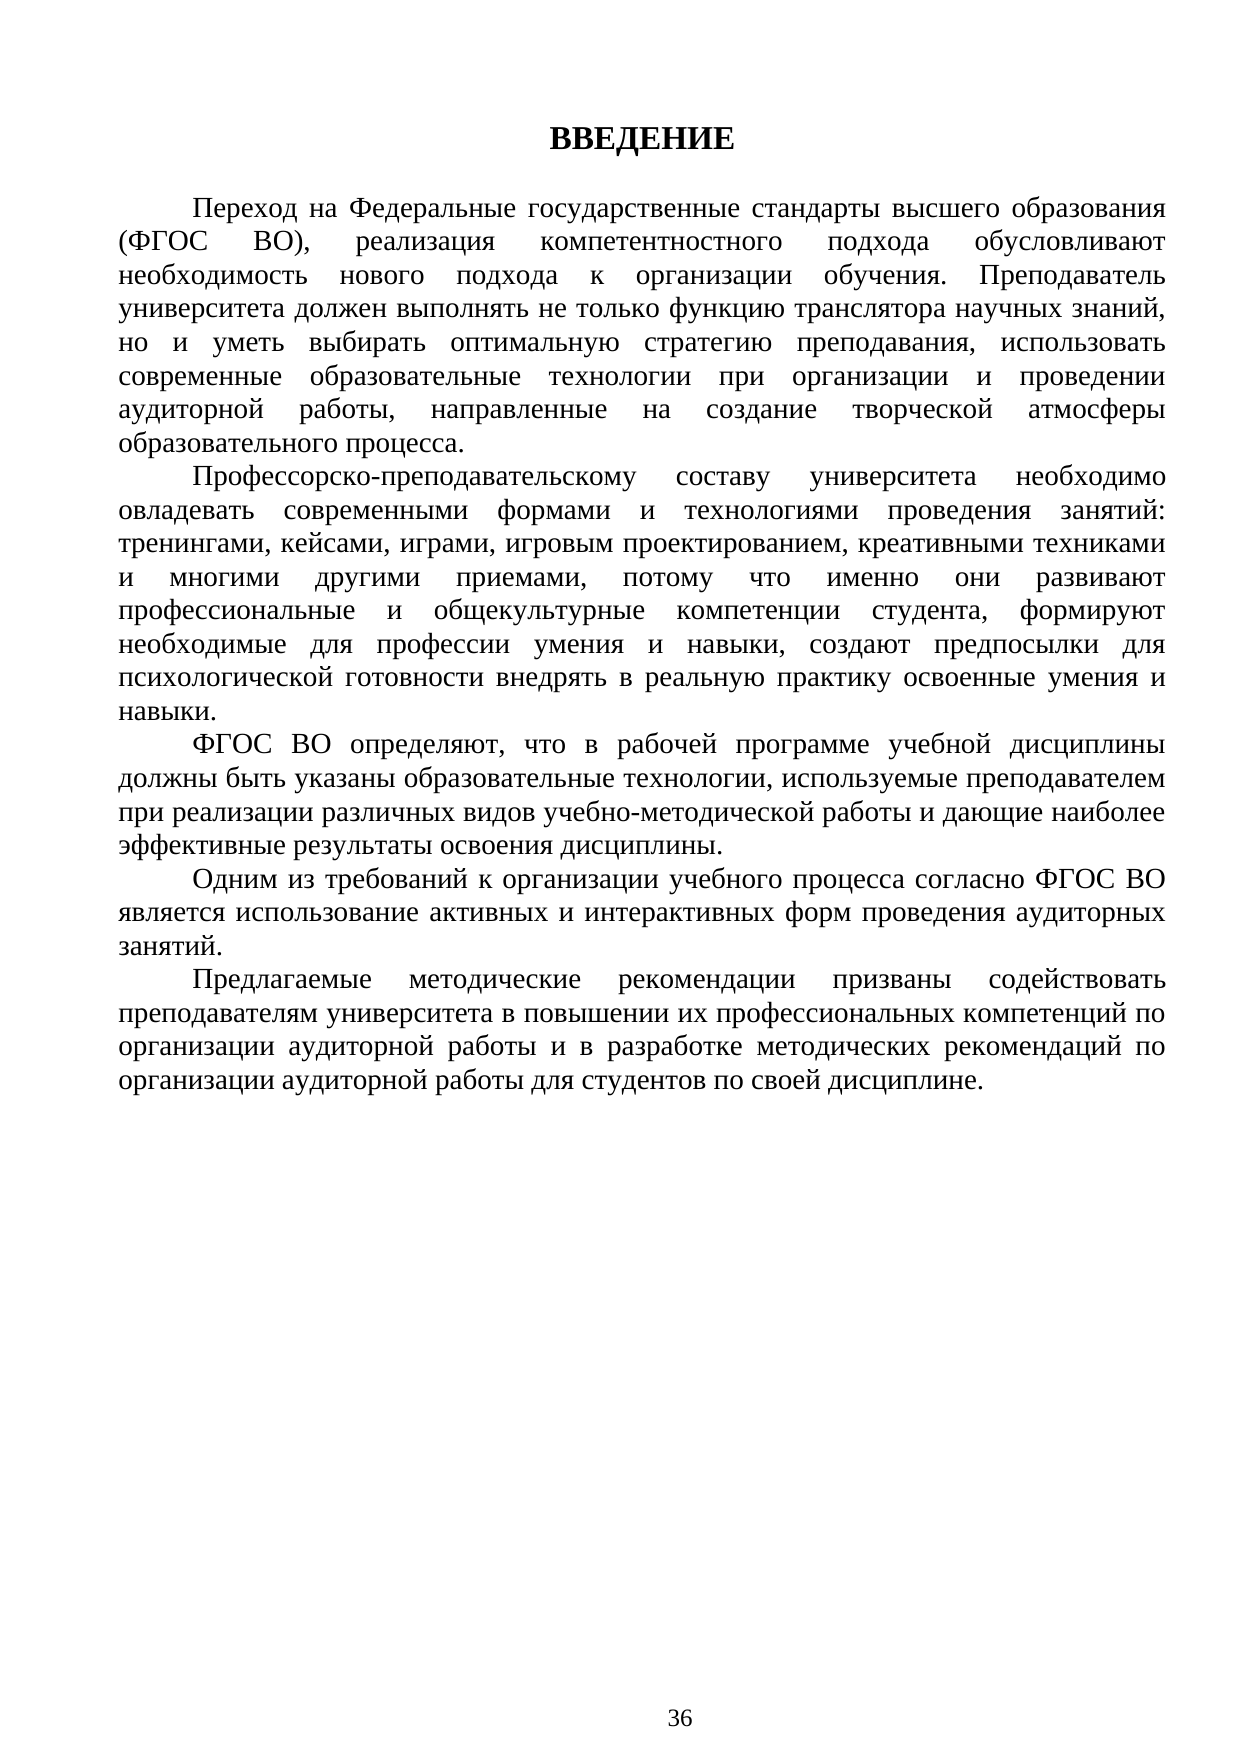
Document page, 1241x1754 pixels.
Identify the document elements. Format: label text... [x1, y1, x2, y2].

text Переход на Федеральные государственные стандарты высшего образования (ФГОС ВО), реализация компетентностного подхода обусловливают необходимость нового подхода к организации обучения. Преподаватель университета должен выполнять не только функцию транслятора научных знаний, но и уметь выбирать оптимальную стратегию преподавания, использовать современные образовательные технологии при организации и проведении аудиторной работы, направленные на создание творческой атмосферы образовательного процесса. [118, 190, 1167, 458]
text Предлагаемые методические рекомендации призваны содействовать преподавателям университета в повышении их профессиональных компетенций по организации аудиторной работы и в разработке методических рекомендаций по организации аудиторной работы для студентов по своей дисциплине. [118, 961, 1167, 1096]
text Одним из требований к организации учебного процесса согласно ФГОС ВО является использование активных и интерактивных форм проведения аудиторных занятий. [118, 861, 1167, 961]
text ВВЕДЕНИЕ [118, 118, 1167, 156]
text ФГОС ВО определяют, что в рабочей программе учебной дисциплины должны быть указаны образовательные технологии, используемые преподавателем при реализации различных видов учебно-методической работы и дающие наиболее эффективные результаты освоения дисциплины. [118, 727, 1167, 861]
text Профессорско-преподавательскому составу университета необходимо овладевать современными формами и технологиями проведения занятий: тренингами, кейсами, играми, игровым проектированием, креативными техниками и многими другими приемами, потому что именно они развивают профессиональные и общекультурные компетенции студента, формируют необходимые для профессии умения и навыки, создают предпосылки для психологической готовности внедрять в реальную практику освоенные умения и навыки. [118, 458, 1167, 727]
